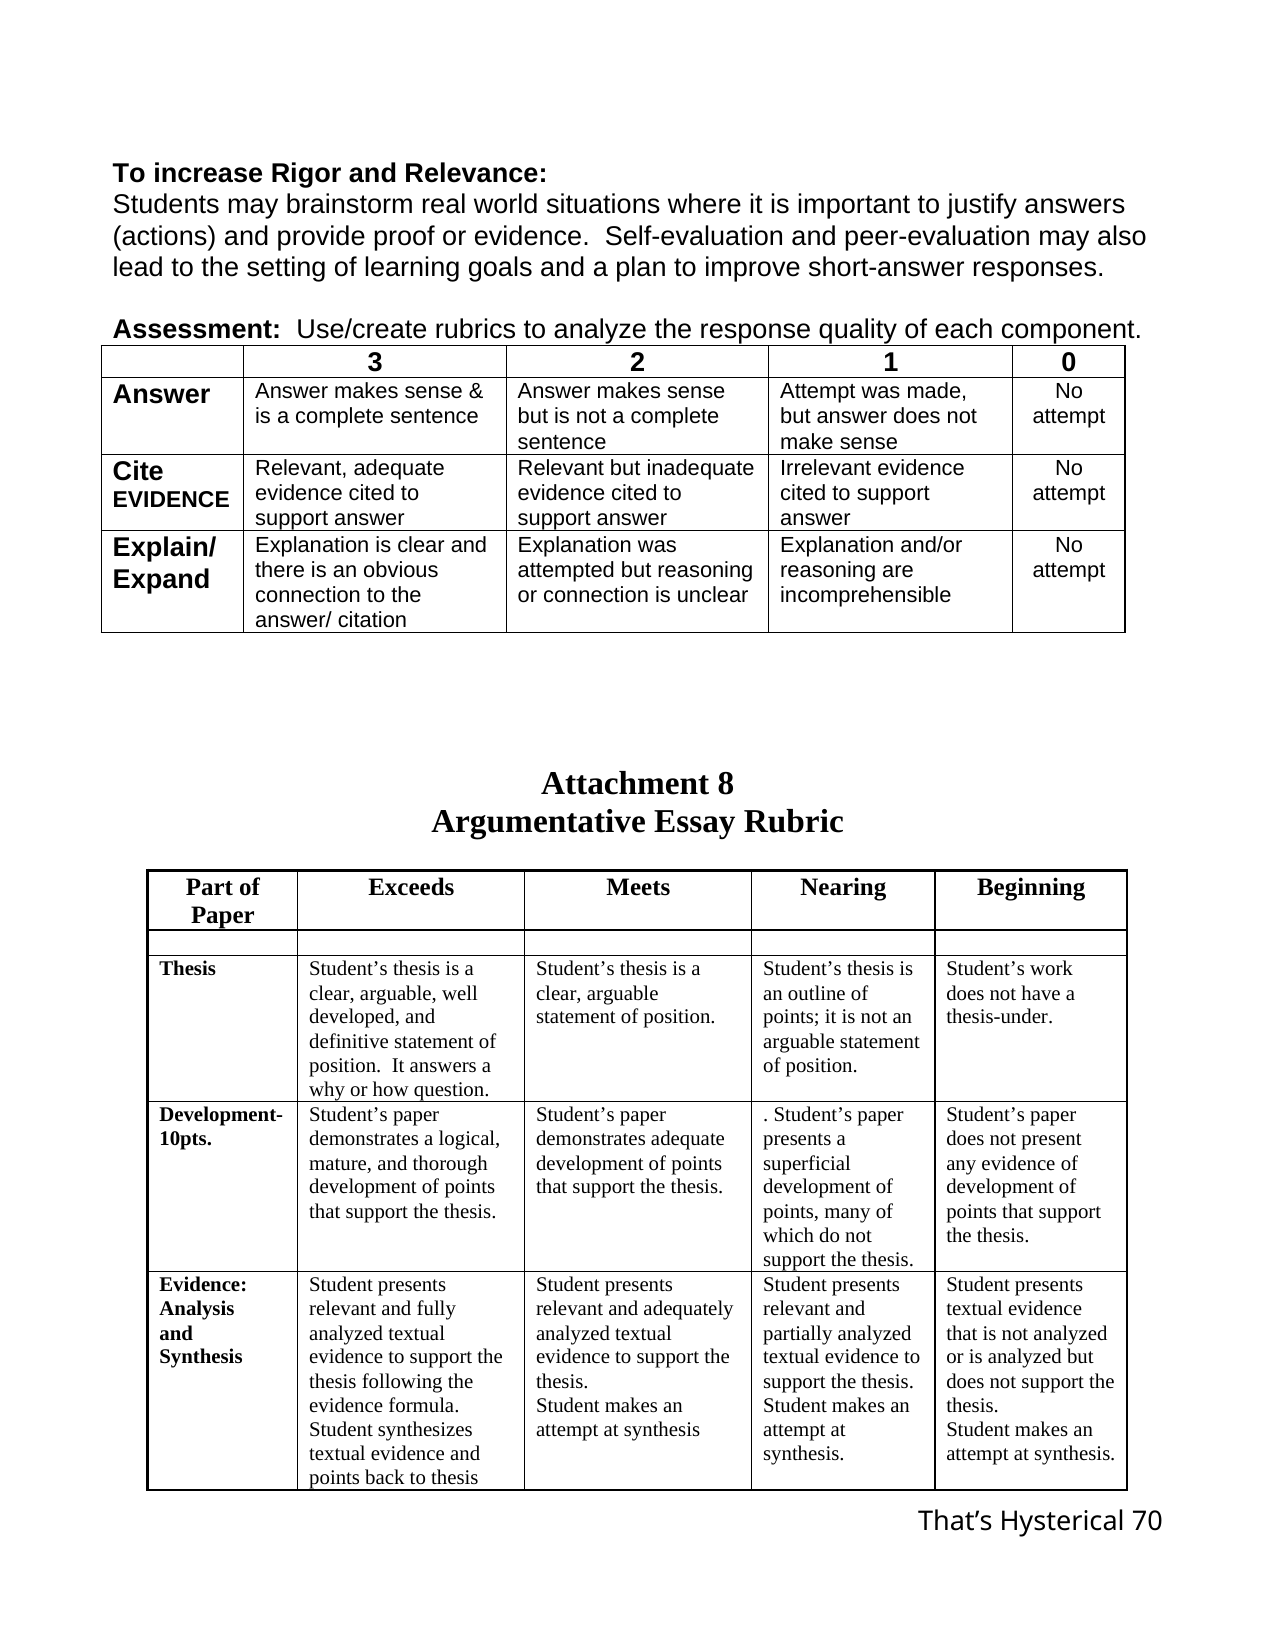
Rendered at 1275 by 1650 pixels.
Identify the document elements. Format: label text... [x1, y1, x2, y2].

table_cell Explanation is clear and there is an obvious connection to the answer/ citation [244, 531, 506, 632]
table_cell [752, 1272, 934, 1489]
table_cell Cite EVIDENCE [102, 455, 243, 530]
table_header Part of Paper [149, 872, 297, 929]
table_cell Relevant, adequate evidence cited to support answer [244, 455, 506, 530]
table_cell Student’s thesis is a clear, arguable, well developed, and definitive statement of position. It answers a why or how question. [298, 956, 524, 1101]
table_cell Student’s work does not have a thesis-under. [936, 956, 1126, 1101]
table_cell [936, 931, 1126, 955]
table_cell Explanation and/or reasoning are incomprehensible [769, 531, 1012, 632]
table_header 3 [244, 346, 506, 377]
table_cell Attempt was made, but answer does not make sense [769, 378, 1012, 454]
table_cell Explanation was attempted but reasoning or connection is unclear [507, 531, 768, 632]
text Assessment: Use/create rubrics to analyze the response quality of each component. [112, 313, 1162, 345]
table_cell Relevant but inadequate evidence cited to support answer [507, 455, 768, 530]
text Students may brainstorm real world situations where it is important to justify answers (actions) and provide proof or evidence. Self-evaluation and peer-evaluation may also lead to the setting of learning goals and a plan to improve short-answer responses. [112, 188, 1162, 282]
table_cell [298, 1272, 524, 1489]
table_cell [936, 1272, 1126, 1489]
text To increase Rigor and Relevance: [112, 157, 1162, 188]
table_cell Student’s paper does not present any evidence of development of points that support the thesis. [936, 1102, 1126, 1271]
table_cell Development-10pts. [149, 1102, 297, 1271]
text Argumentative Essay Rubric [112, 801, 1162, 840]
table_cell Answer makes sense & is a complete sentence [244, 378, 506, 454]
table_header 2 [507, 346, 768, 377]
table_cell Student’s thesis is a clear, arguable statement of position. [525, 956, 751, 1101]
table_cell Student’s paper demonstrates a logical, mature, and thorough development of points that support the thesis. [298, 1102, 524, 1271]
table_cell [752, 931, 934, 955]
table_cell Explain/ Expand [102, 531, 243, 632]
table_header 1 [769, 346, 1012, 377]
table_cell Thesis [149, 956, 297, 1101]
table_header Meets [525, 872, 751, 929]
table_header [102, 346, 243, 377]
table_header Beginning [936, 872, 1126, 929]
table_cell Student’s paper demonstrates adequate development of points that support the thesis. [525, 1102, 751, 1271]
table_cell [149, 1272, 297, 1489]
table_header 0 [1013, 346, 1124, 377]
table_cell No attempt [1013, 455, 1124, 530]
table_cell No attempt [1013, 378, 1124, 454]
table_header Nearing [752, 872, 934, 929]
table_cell Student’s thesis is an outline of points; it is not an arguable statement of position. [752, 956, 934, 1101]
table_cell Answer [102, 378, 243, 454]
table_cell [298, 931, 524, 955]
table_cell Irrelevant evidence cited to support answer [769, 455, 1012, 530]
table_header Exceeds [298, 872, 524, 929]
table_cell [525, 931, 751, 955]
table_cell No attempt [1013, 531, 1124, 632]
table_cell . Student’s paper presents a superficial development of points, many of which do not support the thesis. [752, 1102, 934, 1271]
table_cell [525, 1272, 751, 1489]
table_cell Answer makes sense but is not a complete sentence [507, 378, 768, 454]
table_cell [149, 931, 297, 955]
text Attachment 8 [112, 763, 1162, 801]
